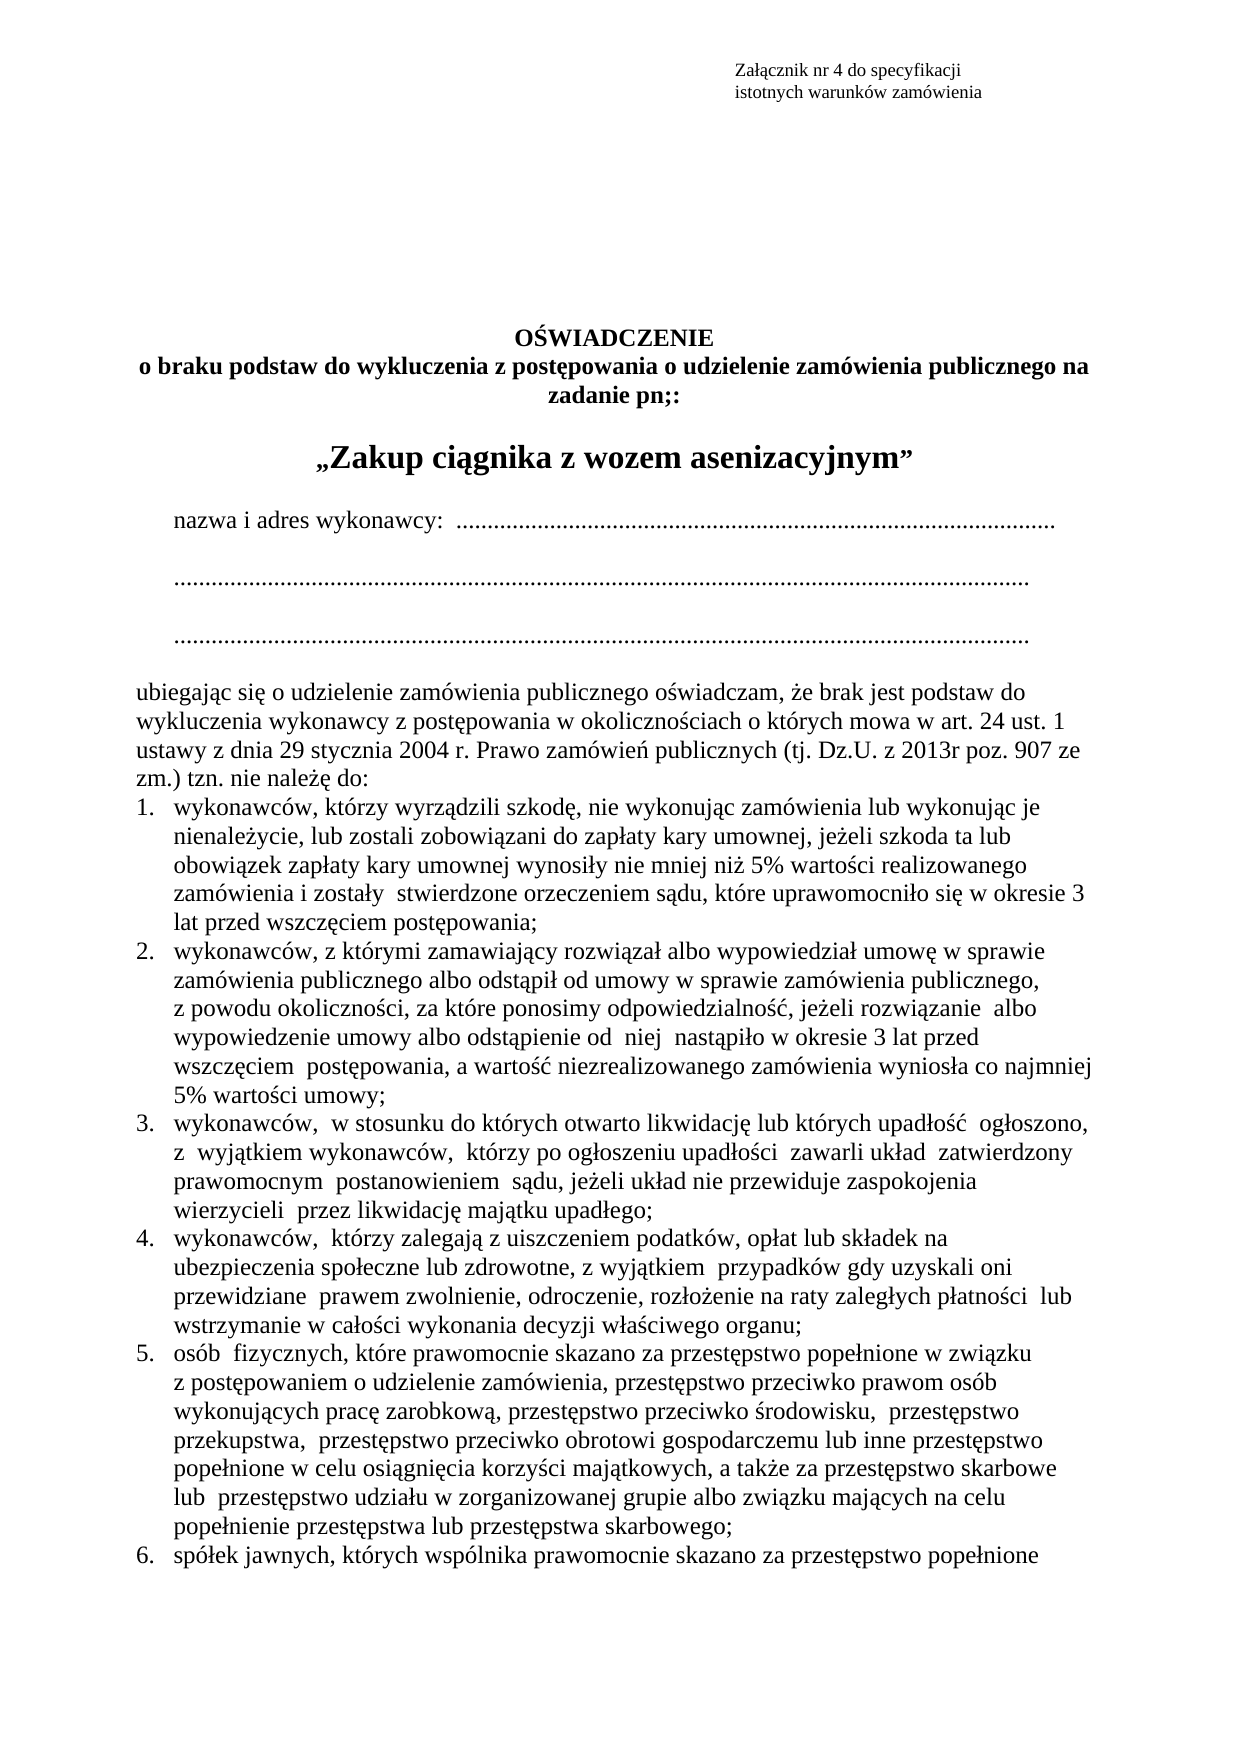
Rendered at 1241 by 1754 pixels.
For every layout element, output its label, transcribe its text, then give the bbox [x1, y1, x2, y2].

text nazwa i adres wykonawcy: ................................................................................................ [136, 505, 1092, 533]
text istotnych warunków zamówienia [136, 81, 1092, 102]
text 1. wykonawców, którzy wyrządzili szkodę, nie wykonując zamówienia lub wykonując je nienależycie, lub zostali zobowiązani do zapłaty kary umownej, jeżeli szkoda ta lub obowiązek zapłaty kary umownej wynosiły nie mniej niż 5% wartości realizowanego zamówienia i zostały stwierdzone orzeczeniem sądu, które uprawomocniło się w okresie 3 lat przed wszczęciem postępowania; [136, 792, 1092, 936]
text OŚWIADCZENIE [136, 323, 1092, 351]
text ......................................................................................................................................... [136, 562, 1092, 591]
text ......................................................................................................................................... [136, 620, 1092, 648]
text z powodu okoliczności, za które ponosimy odpowiedzialność, jeżeli rozwiązanie albo wypowiedzenie umowy albo odstąpienie od niej nastąpiło w okresie 3 lat przed wszczęciem postępowania, a wartość niezrealizowanego zamówienia wyniosła co najmniej 5% wartości umowy; [136, 993, 1092, 1108]
text 2. wykonawców, z którymi zamawiający rozwiązał albo wypowiedział umowę w sprawie zamówienia publicznego albo odstąpił od umowy w sprawie zamówienia publicznego, [136, 936, 1092, 993]
text Załącznik nr 4 do specyfikacji [136, 59, 1092, 81]
text 5. osób fizycznych, które prawomocnie skazano za przestępstwo popełnione w związku [136, 1338, 1092, 1367]
text 4. wykonawców, którzy zalegają z uiszczeniem podatków, opłat lub składek na ubezpieczenia społeczne lub zdrowotne, z wyjątkiem przypadków gdy uzyskali oni przewidziane prawem zwolnienie, odroczenie, rozłożenie na raty zaległych płatności lub wstrzymanie w całości wykonania decyzji właściwego organu; [136, 1223, 1092, 1338]
text 6. spółek jawnych, których wspólnika prawomocnie skazano za przestępstwo popełnione [136, 1540, 1092, 1568]
text ubiegając się o udzielenie zamówienia publicznego oświadczam, że brak jest podstaw do wykluczenia wykonawcy z postępowania w okolicznościach o których mowa w art. 24 ust. 1 ustawy z dnia 29 stycznia 2004 r. Prawo zamówień publicznych (tj. Dz.U. z 2013r poz. 907 ze zm.) tzn. nie należę do: [136, 677, 1092, 792]
text 3. wykonawców, w stosunku do których otwarto likwidację lub których upadłość ogłoszono, z wyjątkiem wykonawców, którzy po ogłoszeniu upadłości zawarli układ zatwierdzony prawomocnym postanowieniem sądu, jeżeli układ nie przewiduje zaspokojenia wierzycieli przez likwidację majątku upadłego; [136, 1108, 1092, 1223]
text o braku podstaw do wykluczenia z postępowania o udzielenie zamówienia publicznego na zadanie pn;: [136, 351, 1092, 409]
text „Zakup ciągnika z wozem asenizacyjnym” [136, 438, 1092, 476]
